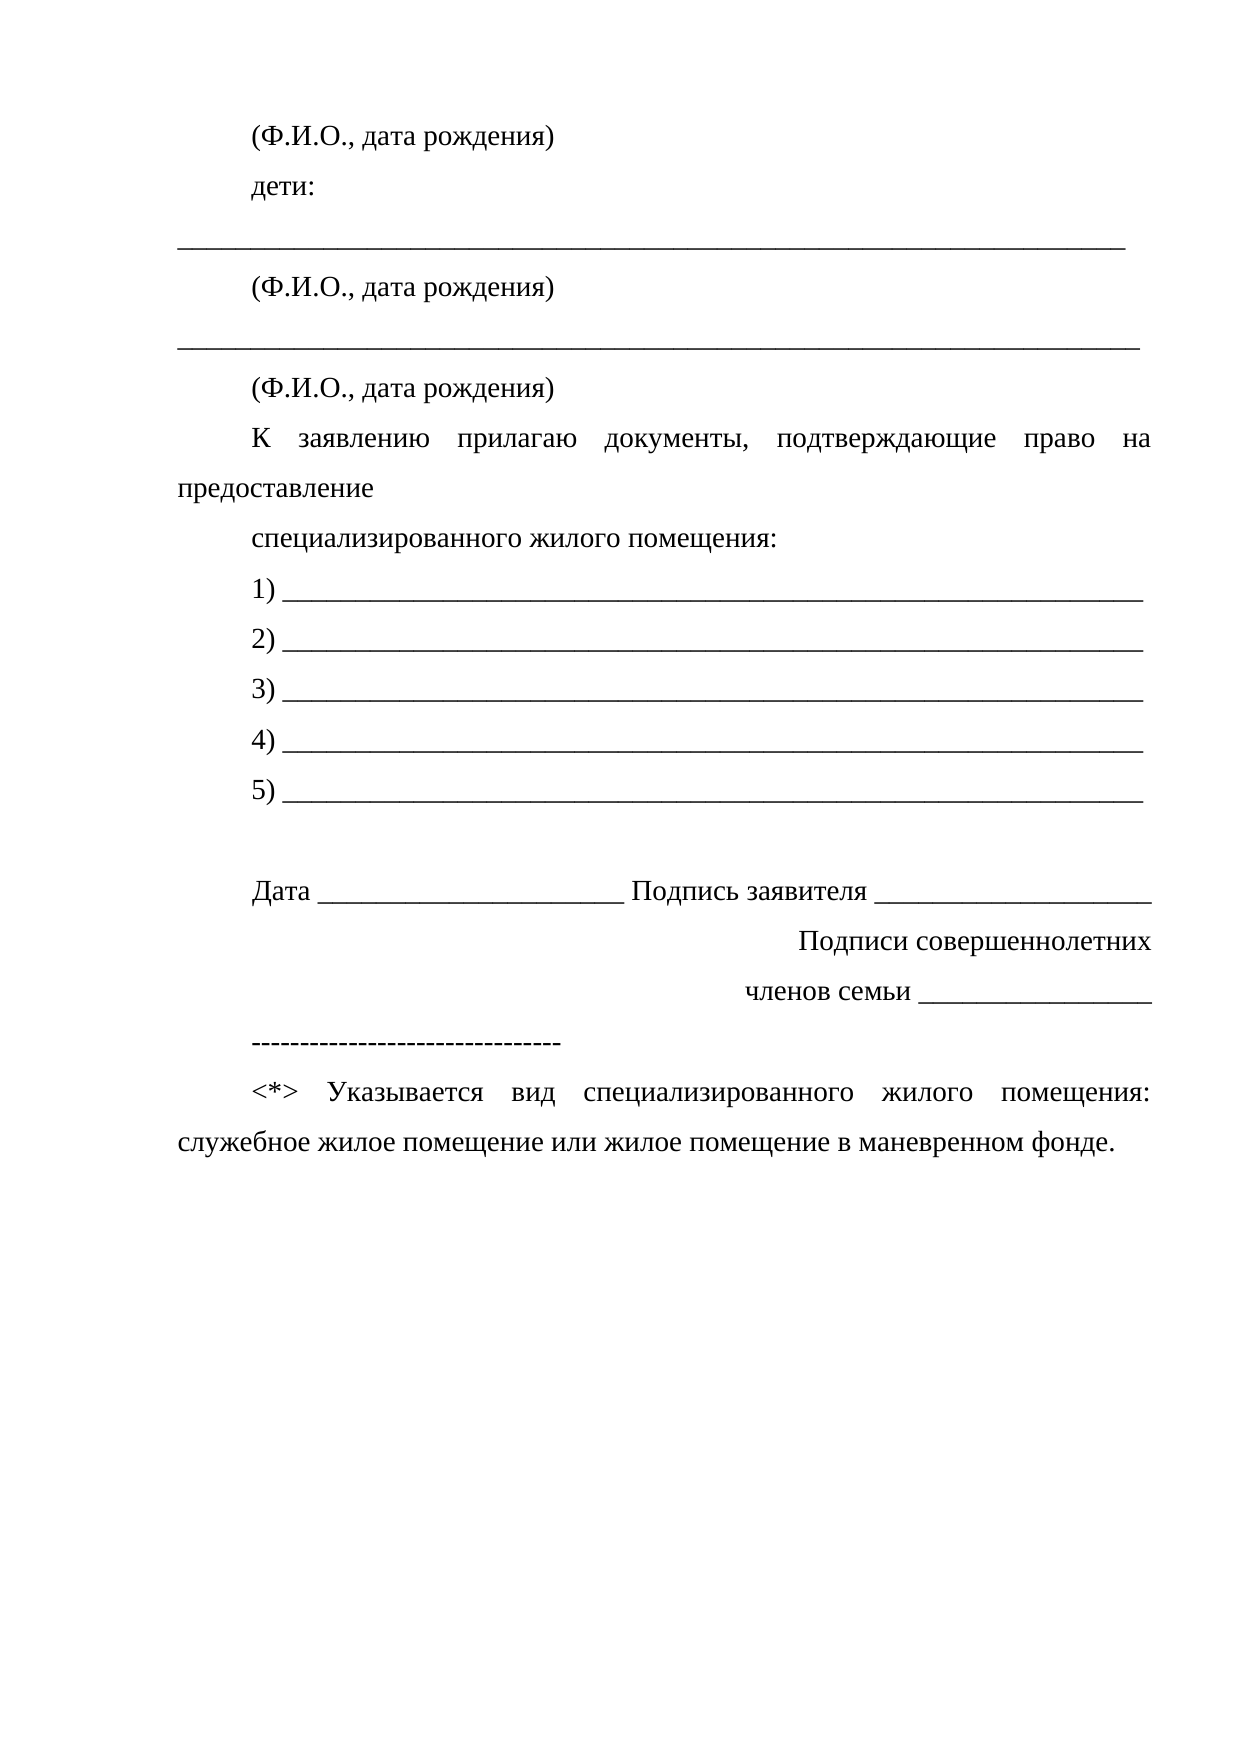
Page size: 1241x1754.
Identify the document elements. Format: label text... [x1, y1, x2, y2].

text 2) ___________________________________________________________ [177, 621, 1152, 655]
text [177, 319, 1152, 353]
text членов семьи ________________ [177, 973, 1152, 1007]
text -------------------------------- [177, 1024, 1152, 1057]
text (Ф.И.О., дата рождения) [177, 370, 1152, 403]
text специализированного жилого помещения: [177, 521, 1152, 554]
text дети: _________________________________________________________________ [177, 168, 1152, 252]
text К заявлению прилагаю документы, подтверждающие право на предоставление [177, 420, 1152, 504]
text (Ф.И.О., дата рождения) [177, 118, 1152, 152]
text 4) ___________________________________________________________ [177, 722, 1152, 755]
text Подписи совершеннолетних [177, 923, 1152, 957]
text 5) ___________________________________________________________ [177, 772, 1152, 806]
text <*> Указывается вид специализированного жилого помещения: служебное жилое помещение или жилое помещение в маневренном фонде. [177, 1074, 1152, 1158]
text (Ф.И.О., дата рождения) [177, 269, 1152, 303]
text 3) ___________________________________________________________ [177, 672, 1152, 705]
text 1) ___________________________________________________________ [177, 571, 1152, 604]
text Дата _____________________ Подпись заявителя ___________________ [177, 873, 1152, 906]
